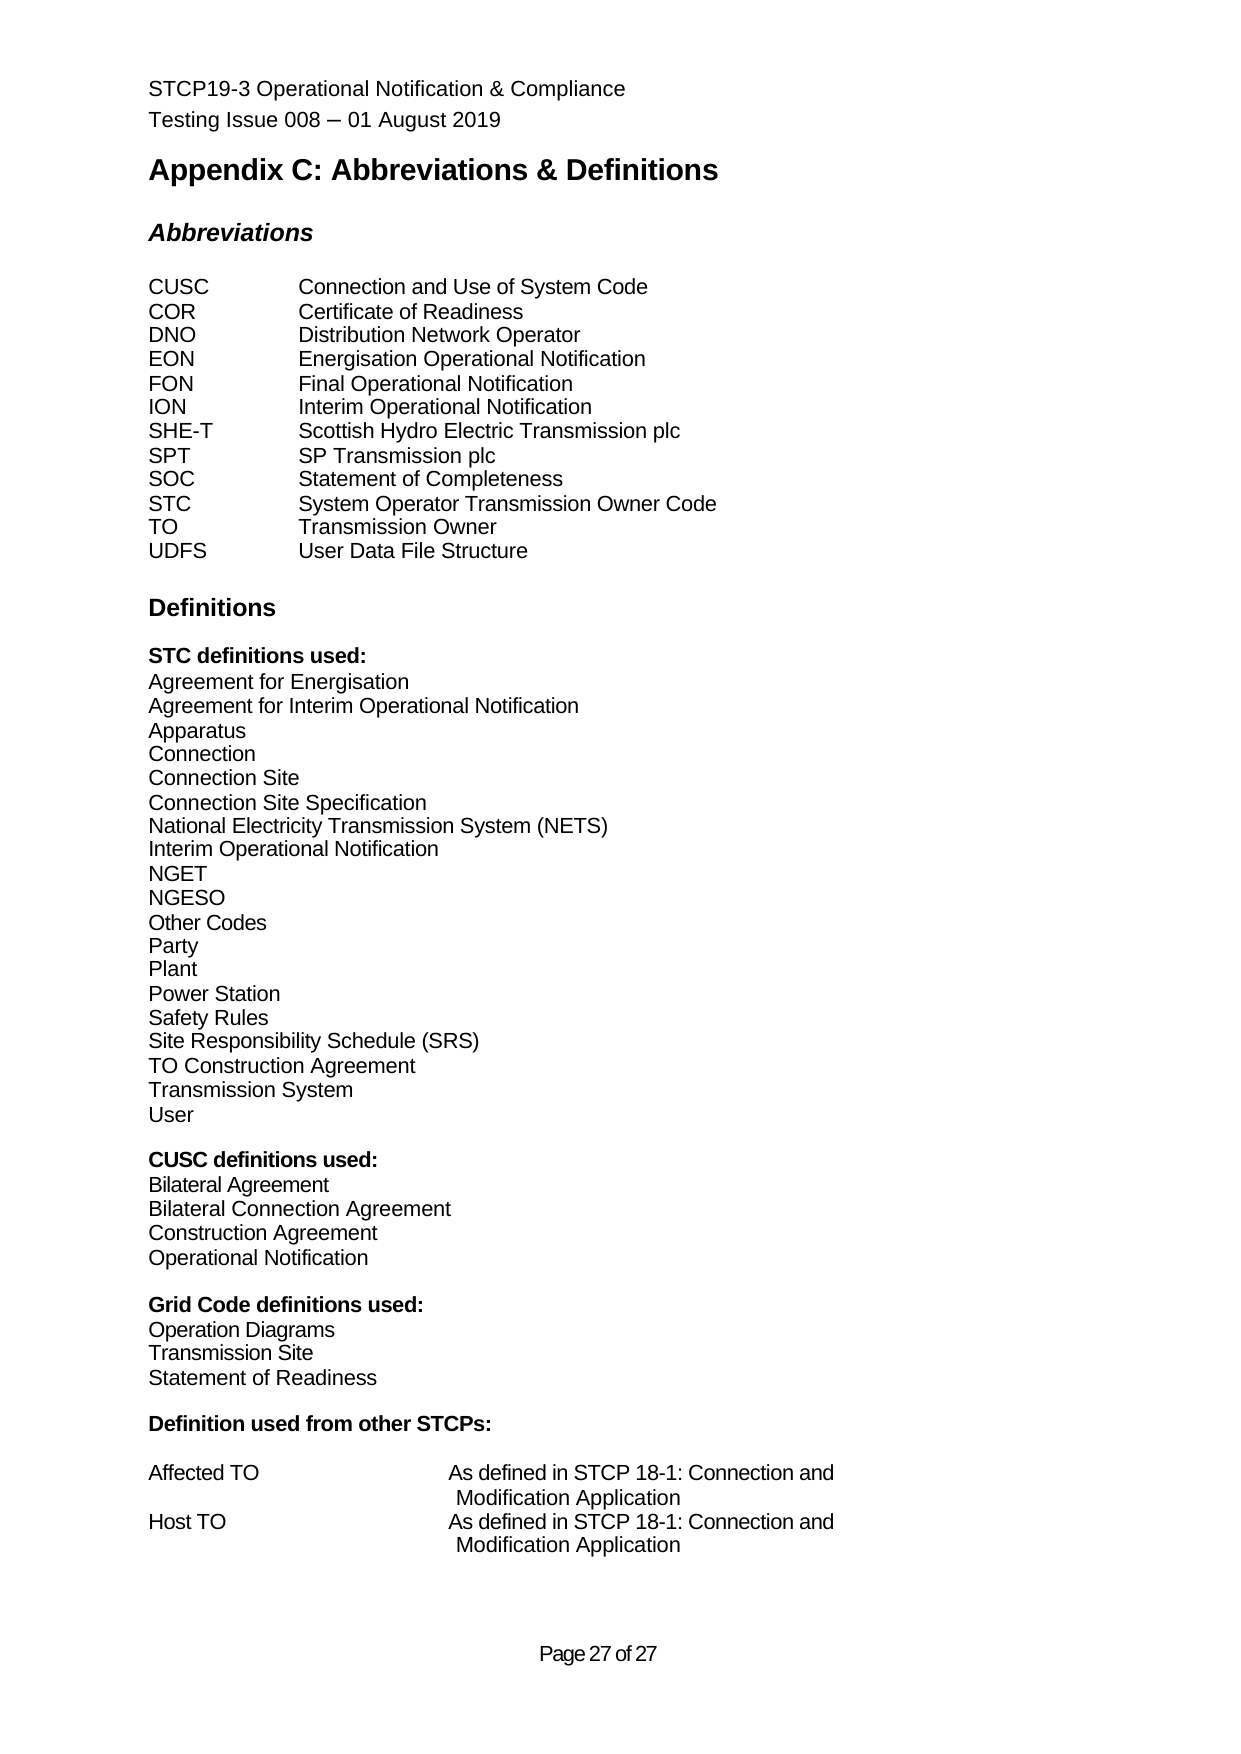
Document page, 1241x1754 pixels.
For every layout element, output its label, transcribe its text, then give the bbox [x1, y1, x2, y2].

text TO Transmission Owner [148, 516, 846, 539]
text Host TO As defined in STCP 18-1: Connection and [148, 1510, 846, 1534]
text Interim Operational Notification [148, 838, 846, 861]
text Power Station [148, 982, 846, 1006]
text FON Final Operational Notification [148, 372, 846, 396]
text Affected TO As defined in STCP 18-1: Connection and [148, 1461, 846, 1485]
text Appendix C: Abbreviations & Definitions [148, 153, 846, 187]
text SOC Statement of Completeness [148, 468, 846, 491]
text Transmission System [148, 1078, 846, 1102]
text User [148, 1103, 846, 1127]
text STC definitions used: [148, 644, 846, 669]
text Agreement for Energisation [148, 670, 846, 694]
text Bilateral Connection Agreement [148, 1197, 846, 1221]
text Definitions [148, 593, 846, 622]
text CUSC definitions used: Bilateral Agreement [148, 1148, 381, 1197]
text EON Energisation Operational Notification [148, 347, 846, 371]
text Connection Site [148, 766, 846, 790]
text Other Codes [148, 911, 846, 935]
text CUSC Connection and Use of System Code [148, 275, 846, 299]
text ION Interim Operational Notification [148, 396, 846, 419]
text COR Certificate of Readiness [148, 300, 846, 324]
text Abbreviations [148, 219, 846, 248]
text Connection Site Specification [148, 791, 846, 815]
text STC System Operator Transmission Owner Code [148, 492, 846, 516]
text Apparatus [148, 719, 846, 743]
text Agreement for Interim Operational Notification [148, 694, 846, 718]
text Connection [148, 743, 846, 766]
text STCP19-3 Operational Notification & Compliance Testing Issue 008 – 01 August 2019 [148, 71, 681, 134]
text Modification Application [456, 1534, 846, 1557]
text Party [148, 935, 846, 958]
text Site Responsibility Schedule (SRS) [148, 1030, 846, 1053]
text Safety Rules [148, 1006, 846, 1030]
text Statement of Readiness [148, 1366, 846, 1390]
text NGET [148, 862, 846, 886]
text SHE-T Scottish Hydro Electric Transmission plc [148, 419, 846, 443]
text UDFS User Data File Structure [148, 539, 846, 563]
text SPT SP Transmission plc [148, 444, 846, 468]
text Construction Agreement Operational Notification [148, 1221, 381, 1270]
text TO Construction Agreement [148, 1054, 846, 1078]
text National Electricity Transmission System (NETS) [148, 815, 846, 838]
text DNO Distribution Network Operator [148, 324, 846, 347]
text Definition used from other STCPs: [148, 1412, 846, 1436]
text Plant [148, 958, 846, 981]
text Grid Code definitions used: [148, 1293, 846, 1318]
text NGESO [148, 886, 846, 910]
text Modification Application [456, 1486, 846, 1510]
text Operation Diagrams Transmission Site [148, 1318, 336, 1365]
